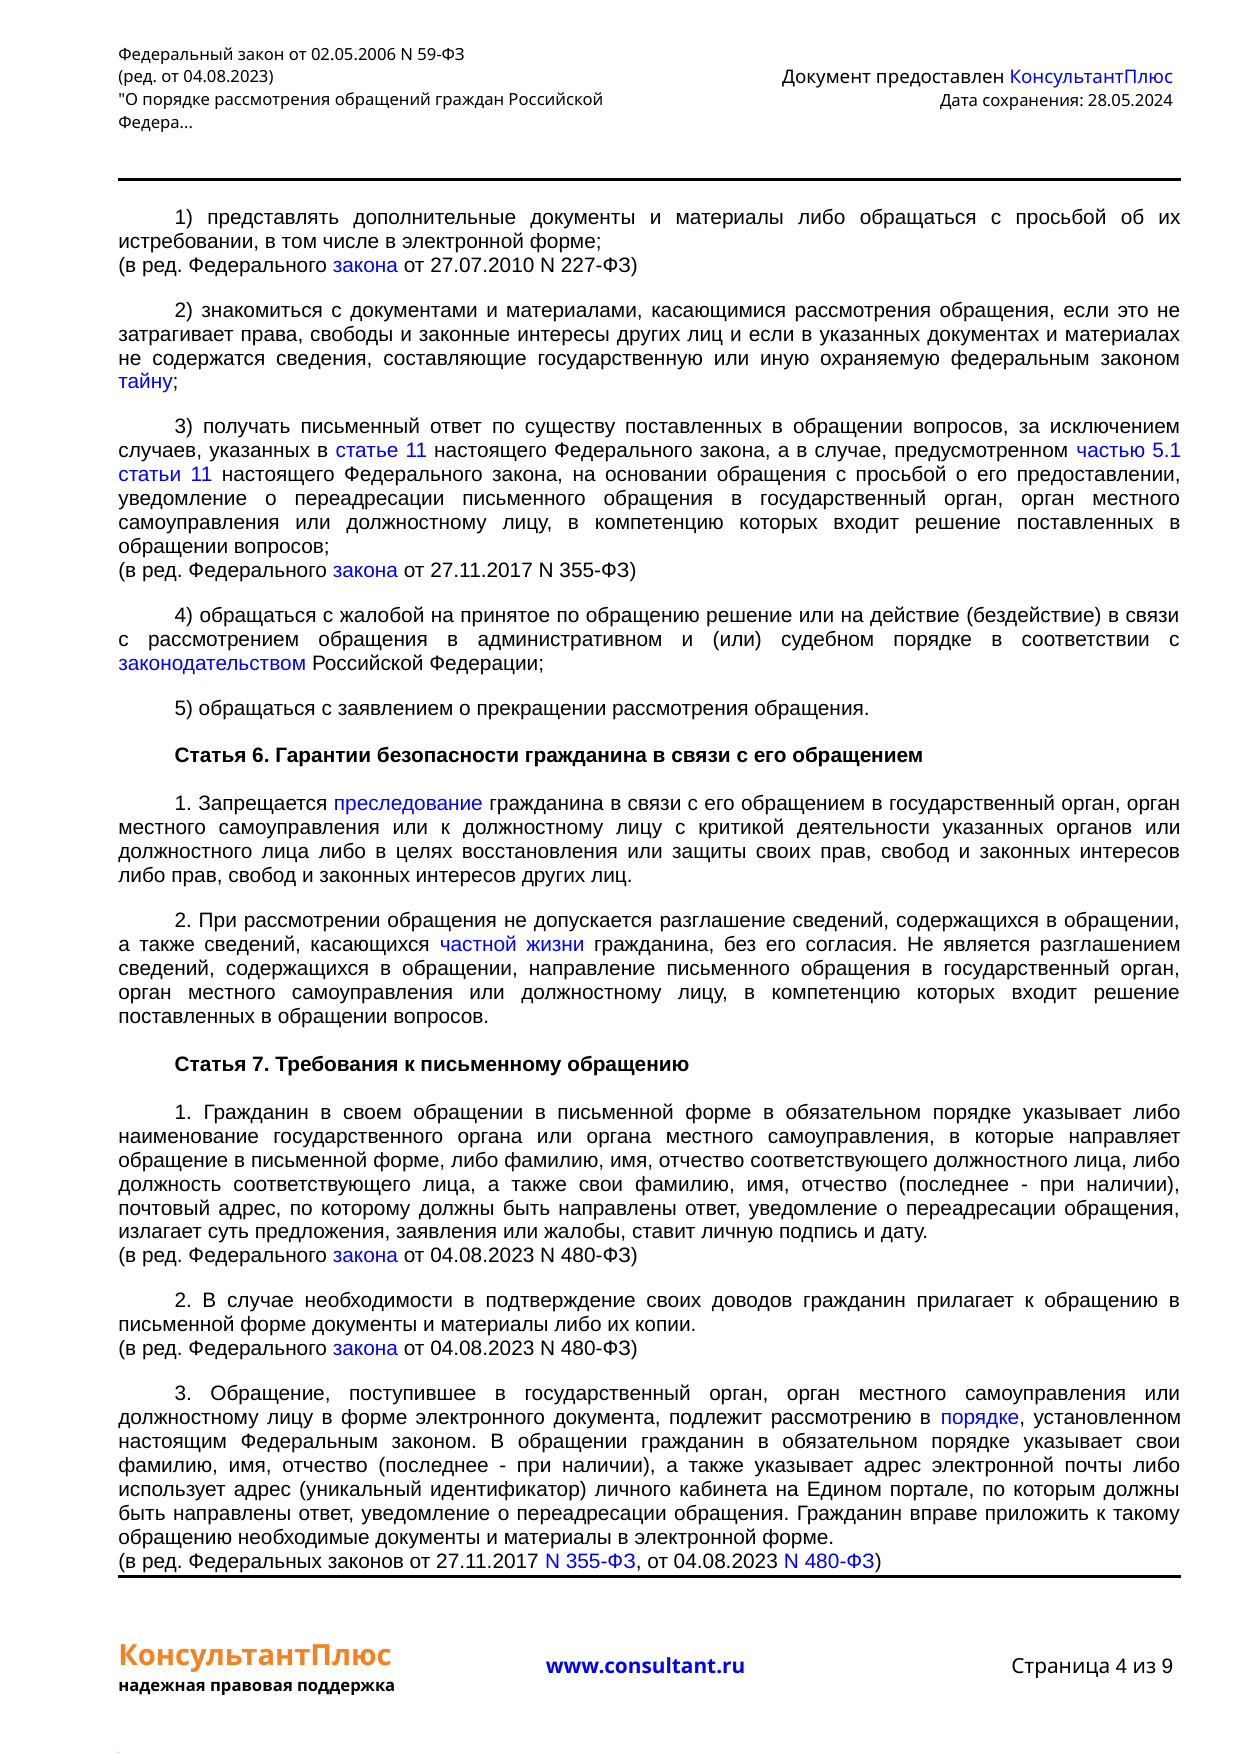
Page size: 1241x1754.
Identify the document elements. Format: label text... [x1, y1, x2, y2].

text 3. Обращение, поступившее в государственный орган, орган местного самоуправления или должностному лицу в форме электронного документа, подлежит рассмотрению в порядке, установленном настоящим Федеральным законом. В обращении гражданин в обязательном порядке указывает свои фамилию, имя, отчество (последнее - при наличии), а также указывает адрес электронной почты либо использует адрес (уникальный идентификатор) личного кабинета на Едином портале, по которым должны быть направлены ответ, уведомление о переадресации обращения. Гражданин вправе приложить к такому обращению необходимые документы и материалы в электронной форме. [118, 1381, 1181, 1548]
text 3) получать письменный ответ по существу поставленных в обращении вопросов, за исключением случаев, указанных в статье 11 настоящего Федерального закона, а в случае, предусмотренном частью 5.1 статьи 11 настоящего Федерального закона, на основании обращения с просьбой о его предоставлении, уведомление о переадресации письменного обращения в государственный орган, орган местного самоуправления или должностному лицу, в компетенцию которых входит решение поставленных в обращении вопросов; [118, 414, 1181, 558]
text 4) обращаться с жалобой на принятое по обращению решение или на действие (бездействие) в связи с рассмотрением обращения в административном и (или) судебном порядке в соответствии с законодательством Российской Федерации; [118, 603, 1181, 674]
text 1. Запрещается преследование гражданина в связи с его обращением в государственный орган, орган местного самоуправления или к должностному лицу с критикой деятельности указанных органов или должностного лица либо в целях восстановления или защиты своих прав, свобод и законных интересов либо прав, свобод и законных интересов других лиц. [118, 791, 1181, 887]
text 1. Гражданин в своем обращении в письменной форме в обязательном порядке указывает либо наименование государственного органа или органа местного самоуправления, в которые направляет обращение в письменной форме, либо фамилию, имя, отчество соответствующего должностного лица, либо должность соответствующего лица, а также свои фамилию, имя, отчество (последнее - при наличии), почтовый адрес, по которому должны быть направлены ответ, уведомление о переадресации обращения, излагает суть предложения, заявления или жалобы, ставит личную подпись и дату. [118, 1099, 1181, 1243]
text (в ред. Федерального закона от 04.08.2023 N 480-ФЗ) [118, 1243, 1181, 1267]
text 5) обращаться с заявлением о прекращении рассмотрения обращения. [118, 695, 1181, 719]
title Статья 6. Гарантии безопасности гражданина в связи с его обращением [118, 743, 1181, 767]
text (в ред. Федерального закона от 04.08.2023 N 480-ФЗ) [118, 1336, 1181, 1360]
text 1) представлять дополнительные документы и материалы либо обращаться с просьбой об их истребовании, в том числе в электронной форме; [118, 205, 1181, 253]
text (в ред. Федерального закона от 27.11.2017 N 355-ФЗ) [118, 558, 1181, 582]
text 2) знакомиться с документами и материалами, касающимися рассмотрения обращения, если это не затрагивает права, свободы и законные интересы других лиц и если в указанных документах и материалах не содержатся сведения, составляющие государственную или иную охраняемую федеральным законом тайну; [118, 297, 1181, 393]
title Статья 7. Требования к письменному обращению [118, 1052, 1181, 1076]
text 2. В случае необходимости в подтверждение своих доводов гражданин прилагает к обращению в письменной форме документы и материалы либо их копии. [118, 1288, 1181, 1336]
text 2. При рассмотрении обращения не допускается разглашение сведений, содержащихся в обращении, а также сведений, касающихся частной жизни гражданина, без его согласия. Не является разглашением сведений, содержащихся в обращении, направление письменного обращения в государственный орган, орган местного самоуправления или должностному лицу, в компетенцию которых входит решение поставленных в обращении вопросов. [118, 908, 1181, 1028]
text (в ред. Федеральных законов от 27.11.2017 N 355-ФЗ, от 04.08.2023 N 480-ФЗ) [118, 1548, 1181, 1572]
text (в ред. Федерального закона от 27.07.2010 N 227-ФЗ) [118, 253, 1181, 277]
